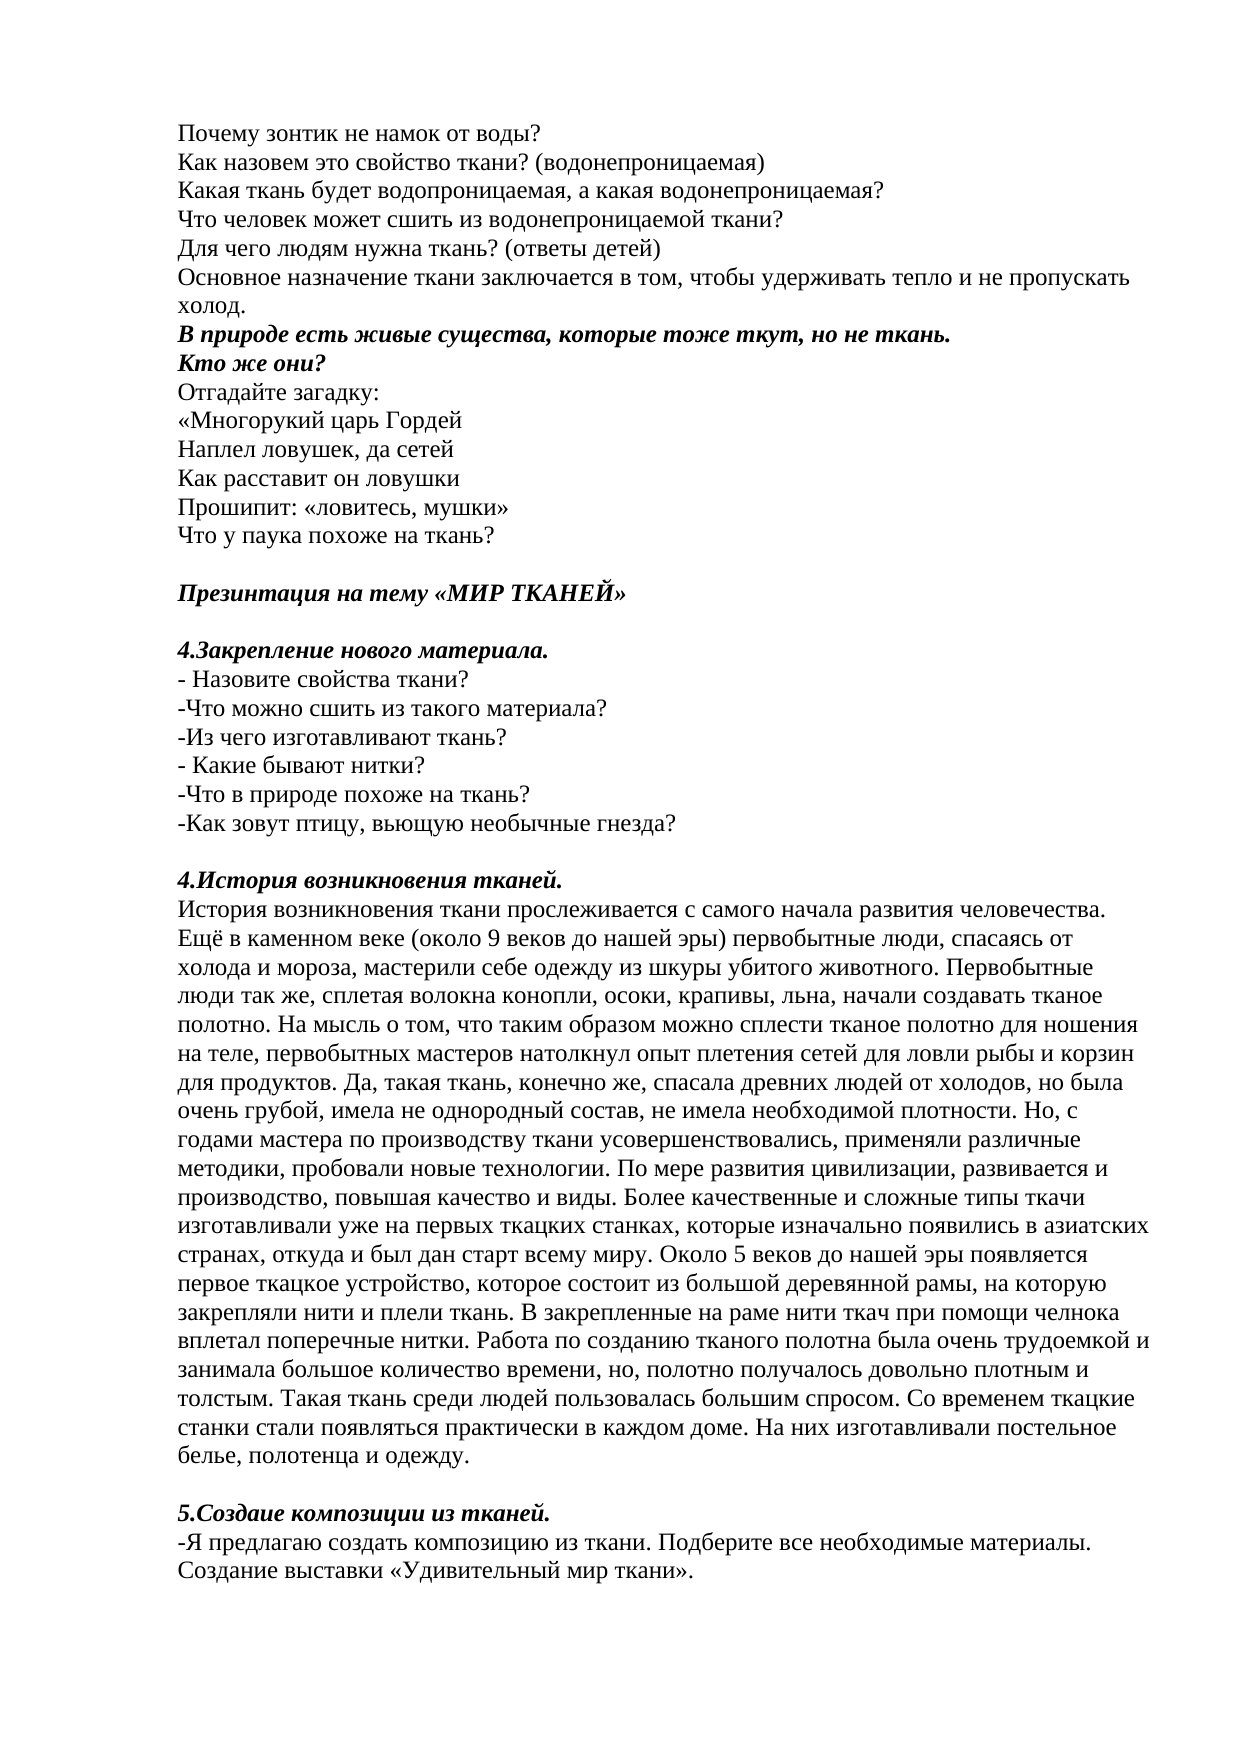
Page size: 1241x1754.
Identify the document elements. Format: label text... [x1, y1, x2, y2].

text -Из чего изготавливают ткань? [177, 722, 1152, 751]
text Что у паука похоже на ткань? [177, 521, 1152, 549]
text -Как зовут птицу, вьющую необычные гнезда? [177, 808, 1152, 837]
text Что человек может сшить из водонепроницаемой ткани? [177, 204, 1152, 233]
text 4.История возникновения тканей. [177, 866, 1152, 894]
text 4.Закрепление нового материала. [177, 636, 1152, 664]
text Основное назначение ткани заключается в том, чтобы удерживать тепло и не пропускать холод. [177, 262, 1152, 319]
text - Назовите свойства ткани? [177, 664, 1152, 693]
text -Что в природе похоже на ткань? [177, 779, 1152, 808]
text Создание выставки «Удивительный мир ткани». [177, 1556, 1152, 1584]
text Наплел ловушек, да сетей [177, 434, 1152, 463]
text Прошипит: «ловитесь, мушки» [177, 492, 1152, 521]
text Какая ткань будет водопроницаемая, а какая водонепроницаемая? [177, 176, 1152, 204]
text Кто же они? [177, 348, 1152, 377]
text «Многорукий царь Гордей [177, 406, 1152, 434]
text Для чего людям нужна ткань? (ответы детей) [177, 233, 1152, 262]
text - Какие бывают нитки? [177, 751, 1152, 779]
text 5.Создаие композиции из тканей. [177, 1498, 1152, 1527]
text Почему зонтик не намок от воды? [177, 118, 1152, 147]
text -Что можно сшить из такого материала? [177, 693, 1152, 722]
text -Я предлагаю создать композицию из ткани. Подберите все необходимые материалы. [177, 1527, 1152, 1556]
text Как расставит он ловушки [177, 463, 1152, 492]
text Презинтация на тему «МИР ТКАНЕЙ» [177, 578, 1152, 607]
text В природе есть живые существа, которые тоже ткут, но не ткань. [177, 319, 1152, 348]
text Как назовем это свойство ткани? (водонепроницаемая) [177, 147, 1152, 176]
text История возникновения ткани прослеживается с самого начала развития человечества. Ещё в каменном веке (около 9 веков до нашей эры) первобытные люди, спасаясь от холода и мороза, мастерили себе одежду из шкуры убитого животного. Первобытные люди так же, сплетая волокна конопли, осоки, крапивы, льна, начали создавать тканое полотно. На мысль о том, что таким образом можно сплести тканое полотно для ношения на теле, первобытных мастеров натолкнул опыт плетения сетей для ловли рыбы и корзин для продуктов. Да, такая ткань, конечно же, спасала древних людей от холодов, но была очень грубой, имела не однородный состав, не имела необходимой плотности. Но, с годами мастера по производству ткани усовершенствовались, применяли различные методики, пробовали новые технологии. По мере развития цивилизации, развивается и производство, повышая качество и виды. Более качественные и сложные типы ткачи изготавливали уже на первых ткацких станках, которые изначально появились в азиатских странах, откуда и был дан старт всему миру. Около 5 веков до нашей эры появляется первое ткацкое устройство, которое состоит из большой деревянной рамы, на которую закрепляли нити и плели ткань. В закрепленные на раме нити ткач при помощи челнока вплетал поперечные нитки. Работа по созданию тканого полотна была очень трудоемкой и занимала большое количество времени, но, полотно получалось довольно плотным и толстым. Такая ткань среди людей пользовалась большим спросом. Со временем ткацкие станки стали появляться практически в каждом доме. На них изготавливали постельное белье, полотенца и одежду. [177, 894, 1152, 1469]
text Отгадайте загадку: [177, 377, 1152, 406]
